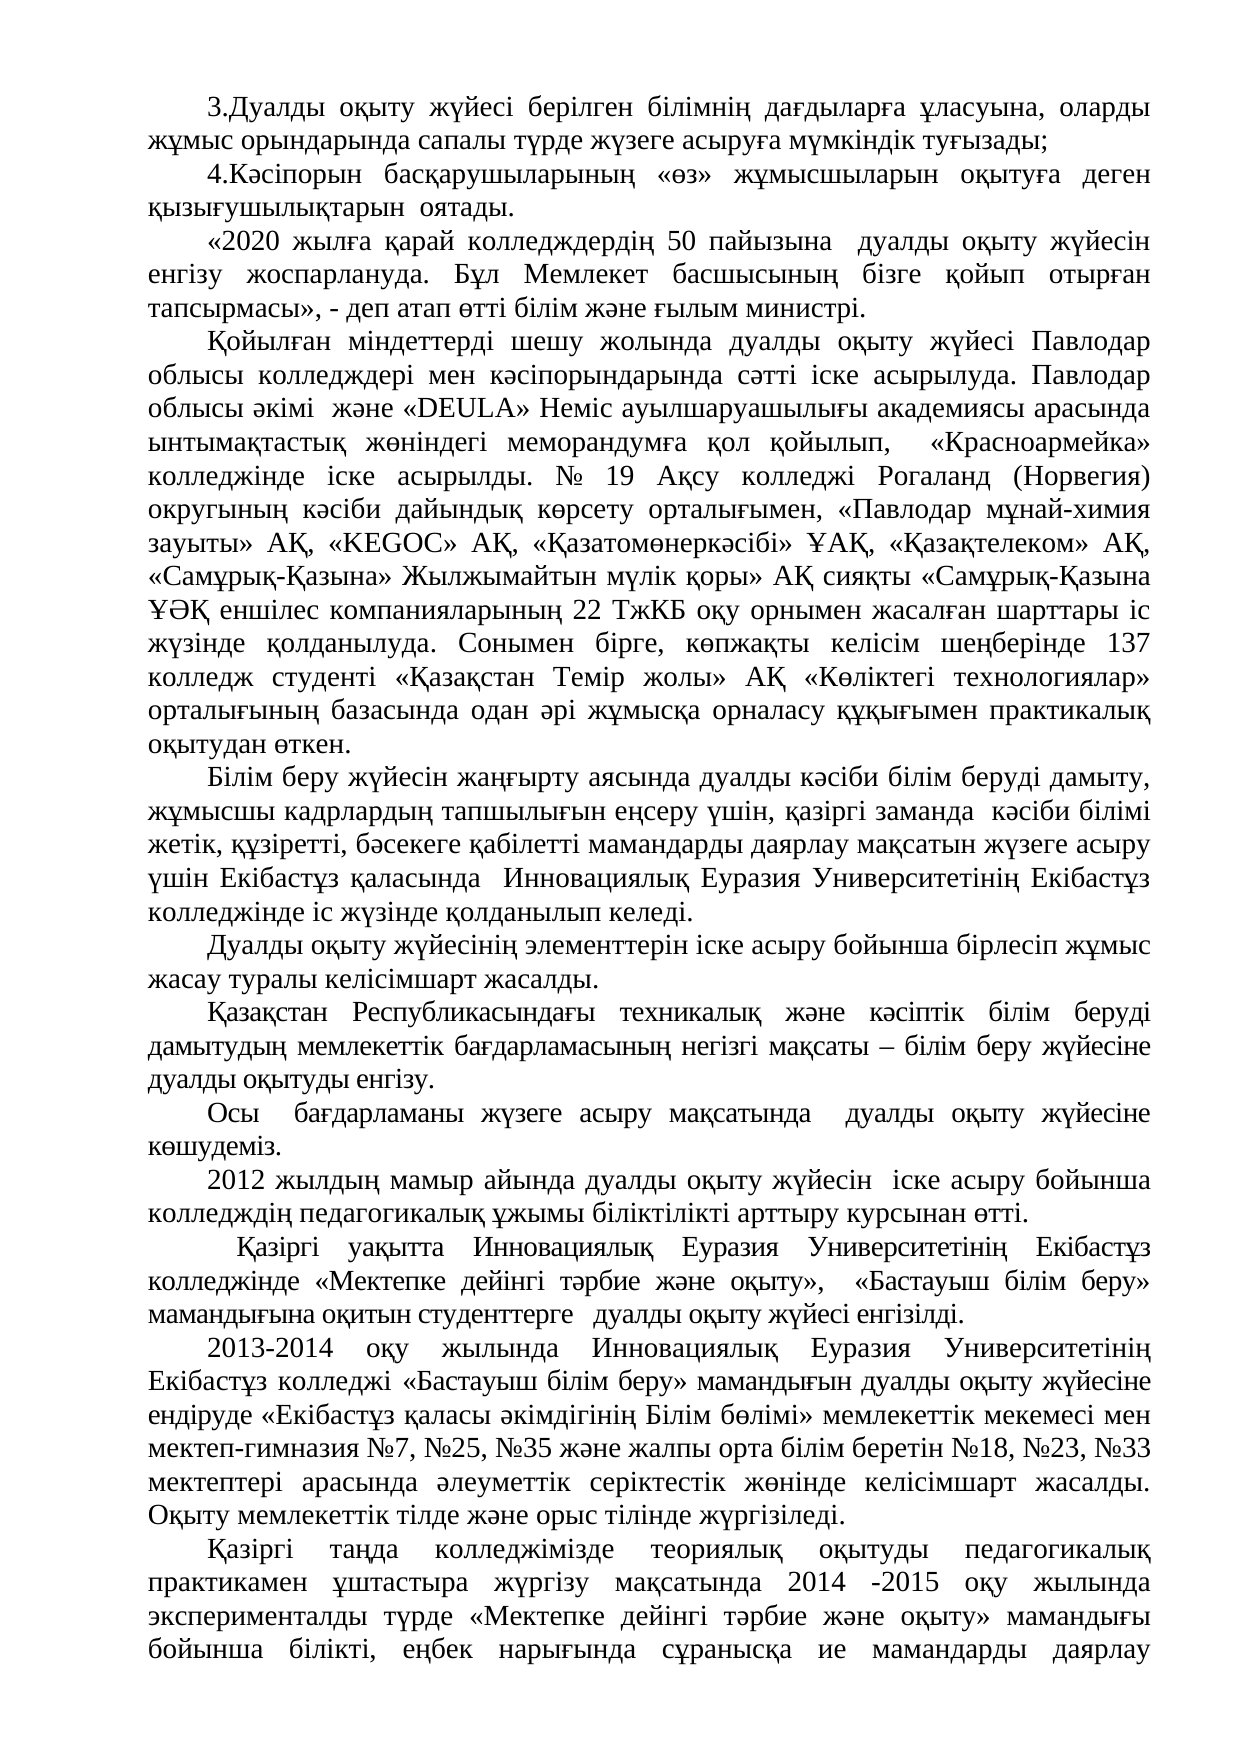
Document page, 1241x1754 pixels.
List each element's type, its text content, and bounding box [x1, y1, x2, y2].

text Осы бағдарламаны жүзеге асыру мақсатында дуалды оқыту жүйесіне көшудеміз. [148, 1095, 1152, 1162]
text 2012 жылдың мамыр айында дуалды оқыту жүйесін іске асыру бойынша колледждің педагогикалық ұжымы біліктілікті арттыру курсынан өтті. [148, 1162, 1152, 1229]
text Қазіргі уақытта Инновациялық Еуразия Университетінің Екібастұз колледжінде «Мектепке дейінгі тәрбие және оқыту», «Бастауыш білім беру» мамандығына оқитын студенттерге дуалды оқыту жүйесі енгізілді. [148, 1229, 1152, 1330]
text 3.Дуалды оқыту жүйесі берілген білімнің дағдыларға ұласуына, оларды жұмыс орындарында сапалы түрде жүзеге асыруға мүмкіндік туғызады; [148, 89, 1152, 156]
text 4.Кәсіпорын басқарушыларының «өз» жұмысшыларын оқытуға деген қызығушылықтарын оятады. [148, 156, 1152, 223]
text Білім беру жүйесін жаңғырту аясында дуалды кәсіби білім беруді дамыту, жұмысшы кадрлардың тапшылығын еңсеру үшін, қазіргі заманда кәсіби білімі жетік, құзіретті, бәсекеге қабілетті мамандарды даярлау мақсатын жүзеге асыру үшін Екібастұз қаласында Инновациялық Еуразия Университетінің Екібастұз колледжінде іс жүзінде қолданылып келеді. [148, 759, 1152, 927]
text Қойылған міндеттерді шешу жолында дуалды оқыту жүйесі Павлодар облысы колледждері мен кәсіпорындарында сәтті іске асырылуда. Павлодар облысы әкімі және «DEULA» Неміс ауылшаруашылығы академиясы арасында ынтымақтастық жөніндегі меморандумға қол қойылып, «Красноармейка» колледжінде іске асырылды. № 19 Ақсу колледжі Рогаланд (Норвегия) округының кәсіби дайындық көрсету орталығымен, «Павлодар мұнай-химия зауыты» АҚ, «KEGOC» АҚ, «Қазатомөнеркәсібі» ҰАҚ, «Қазақтелеком» АҚ, «Самұрық-Қазына» Жылжымайтын мүлік қоры» АҚ сияқты «Самұрық-Қазына ҰӘҚ еншілес компанияларының 22 ТжКБ оқу орнымен жасалған шарттары іс жүзінде қолданылуда. Сонымен бірге, көпжақты келісім шеңберінде 137 колледж студенті «Қазақстан Темір жолы» АҚ «Көліктегі технологиялар» орталығының базасында одан әрі жұмысқа орналасу құқығымен практикалық оқытудан өткен. [148, 323, 1152, 759]
text 2013-2014 оқу жылында Инновациялық Еуразия Университетінің Екібастұз колледжі «Бастауыш білім беру» мамандығын дуалды оқыту жүйесіне ендіруде «Екібастұз қаласы әкімдігінің Білім бөлімі» мемлекеттік мекемесі мен мектеп-гимназия №7, №25, №35 және жалпы орта білім беретін №18, №23, №33 мектептері арасында әлеуметтік серіктестік жөнінде келісімшарт жасалды. Оқыту мемлекеттік тілде және орыс тілінде жүргізіледі. [148, 1330, 1152, 1531]
text Дуалды оқыту жүйесінің элементтерін іске асыру бойынша бірлесіп жұмыс жасау туралы келісімшарт жасалды. [148, 927, 1152, 994]
text «2020 жылға қарай колледждердің 50 пайызына дуалды оқыту жүйесін енгізу жоспарлануда. Бұл Мемлекет басшысының бізге қойып отырған тапсырмасы», - деп атап өтті білім және ғылым министрі. [148, 223, 1152, 323]
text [148, 1531, 1152, 1665]
text Қазақстан Республикасындағы техникалық және кәсіптік білім беруді дамытудың мемлекеттік бағдарламасының негізгі мақсаты – білім беру жүйесіне дуалды оқытуды енгізу. [148, 994, 1152, 1095]
